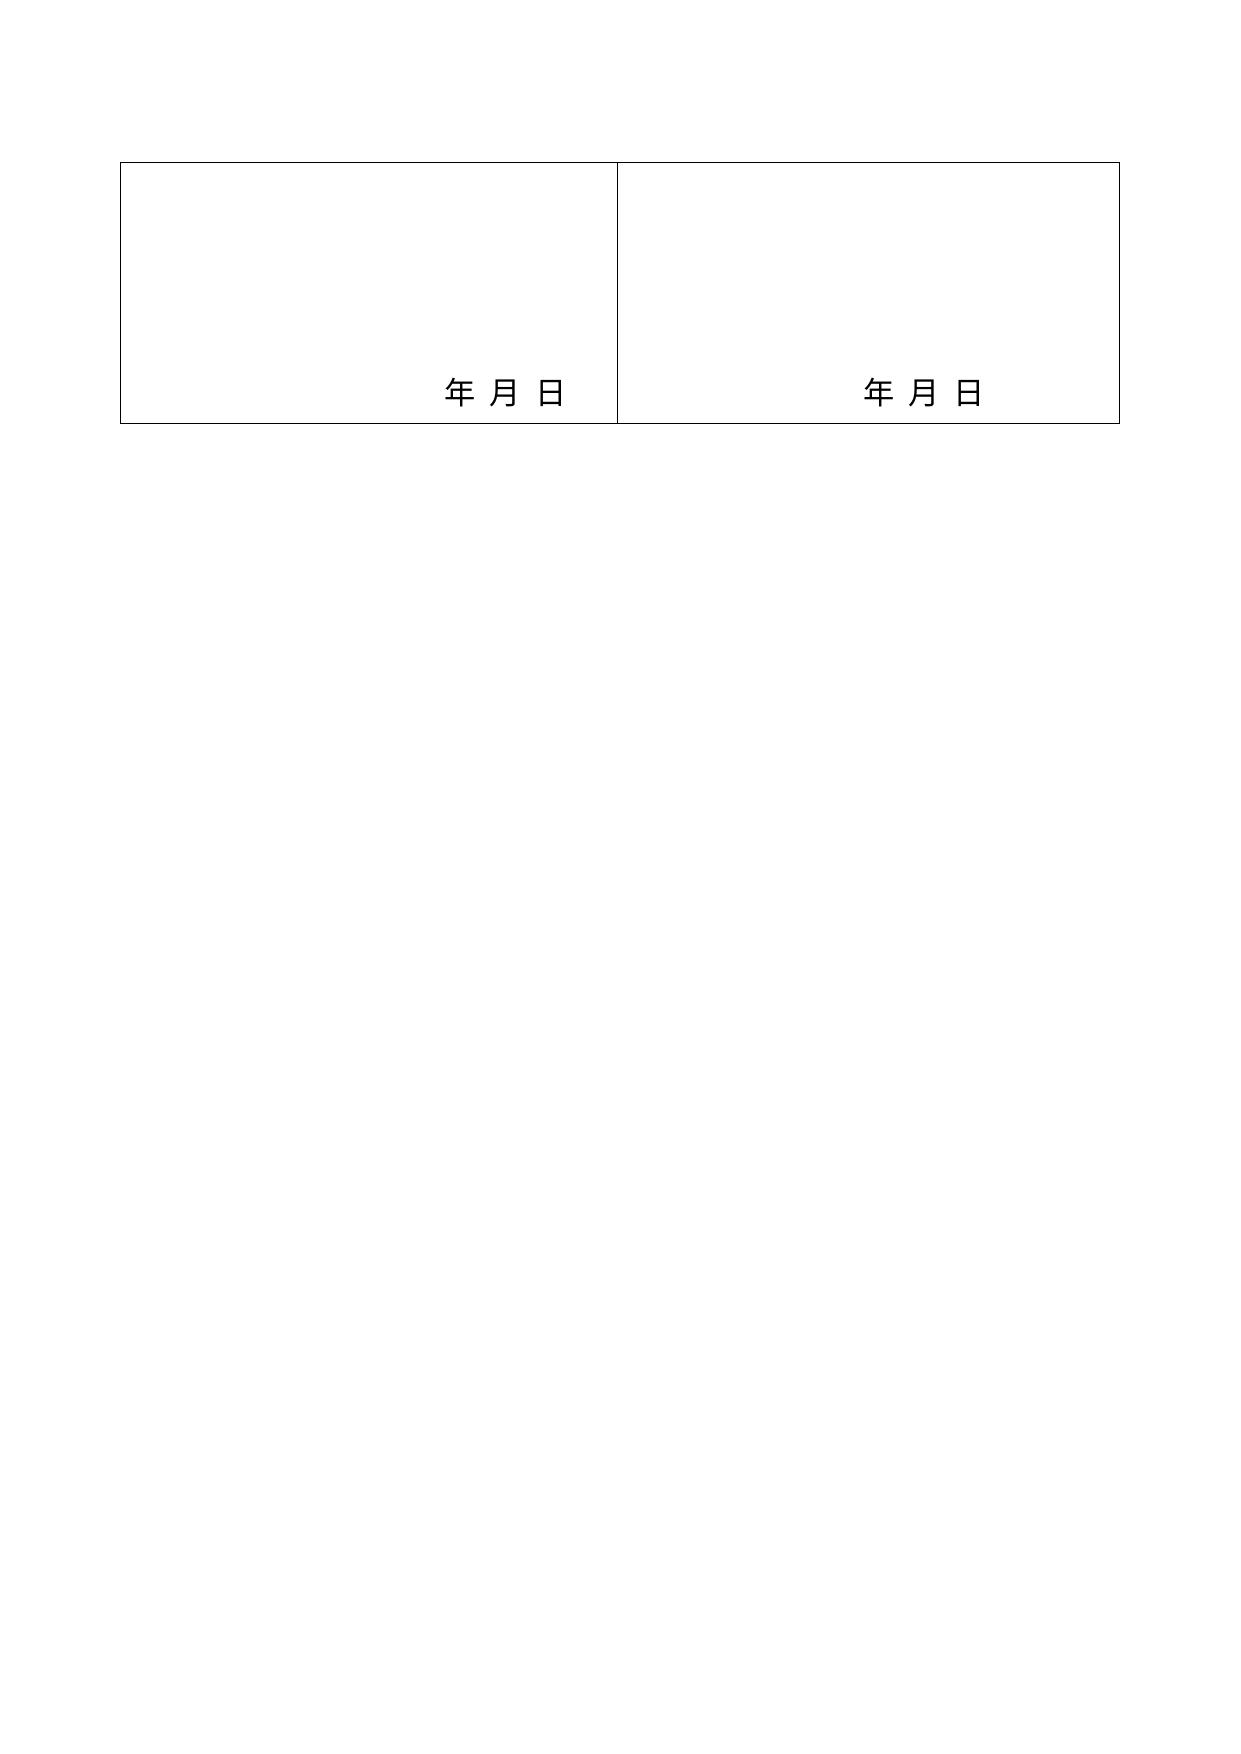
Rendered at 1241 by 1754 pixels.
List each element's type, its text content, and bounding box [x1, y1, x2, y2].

table_cell 推荐单位意见： 年 月 日 [121, 163, 617, 423]
table_cell 审核批准意见： 年 月 日 [618, 163, 1119, 423]
